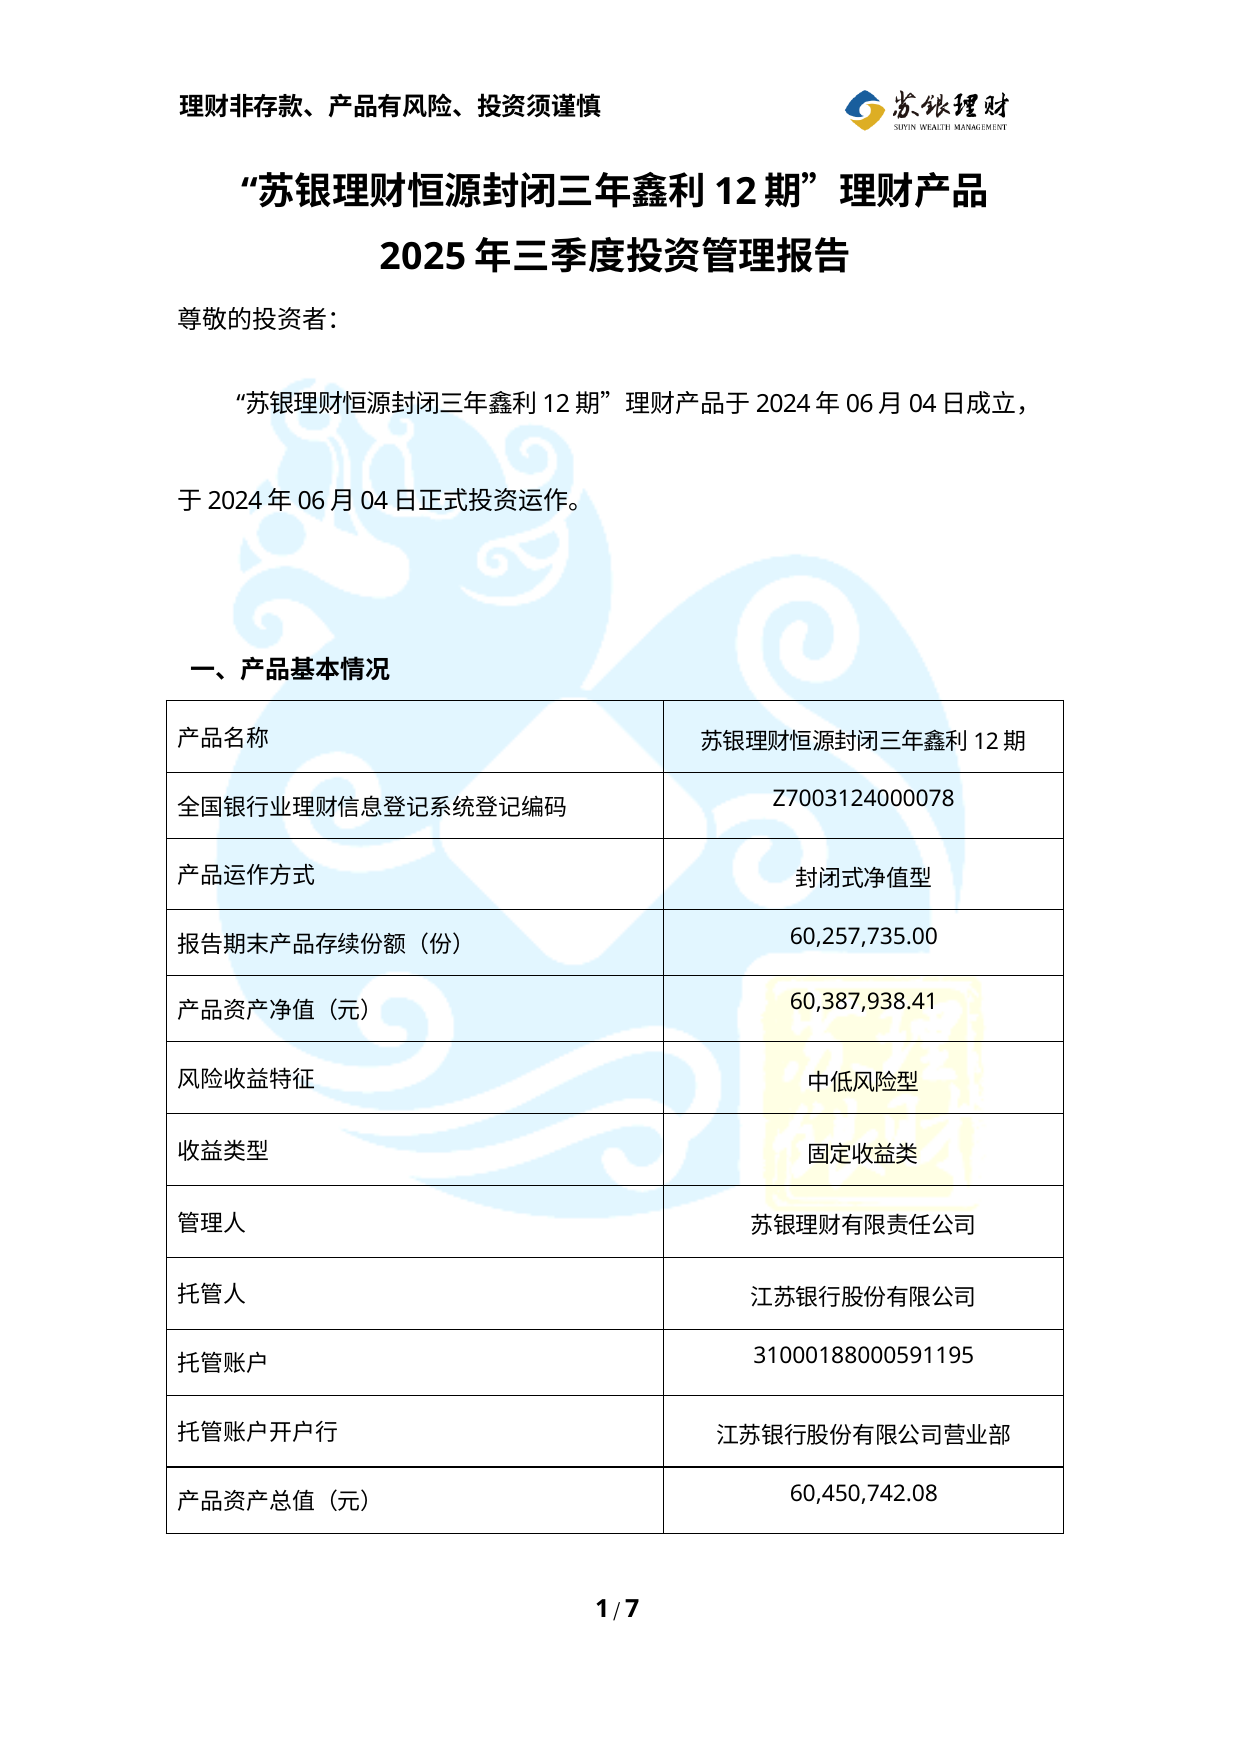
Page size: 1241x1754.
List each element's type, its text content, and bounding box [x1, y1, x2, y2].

text “苏银理财恒源封闭三年鑫利12期”理财产品于 2024年06月04日成立，于2024年06月04日正式投资运作。 [177, 369, 1053, 531]
table_cell 60,257,735.00 [664, 910, 1063, 975]
table_cell 江苏银行股份有限公司营业部 [664, 1396, 1063, 1466]
table_cell 收益类型 [167, 1114, 663, 1185]
picture [820, 72, 1039, 143]
table_cell 苏银理财有限责任公司 [664, 1186, 1063, 1257]
table_cell Z7003124000078 [664, 773, 1063, 838]
table_cell 产品资产总值（元） [167, 1468, 663, 1532]
table_cell 托管人 [167, 1258, 663, 1328]
table_header 苏银理财恒源封闭三年鑫利12期 [664, 701, 1063, 772]
table_cell 江苏银行股份有限公司 [664, 1258, 1063, 1328]
table_cell 托管账户 [167, 1330, 663, 1394]
table_cell 产品资产净值（元） [167, 976, 663, 1041]
text 2025年三季度投资管理报告 [177, 221, 1053, 286]
table_cell 中低风险型 [664, 1042, 1063, 1113]
table_cell 管理人 [167, 1186, 663, 1257]
table_header 产品名称 [167, 701, 663, 772]
subtitle 一、产品基本情况 [190, 635, 1053, 700]
text “苏银理财恒源封闭三年鑫利12期”理财产品 [177, 156, 1053, 221]
text 尊敬的投资者： [177, 286, 1053, 351]
table_cell 60,387,938.41 [664, 976, 1063, 1041]
table_cell 31000188000591195 [664, 1330, 1063, 1394]
table_cell 托管账户开户行 [167, 1396, 663, 1466]
table_cell 固定收益类 [664, 1114, 1063, 1185]
table_cell 报告期末产品存续份额（份） [167, 910, 663, 975]
table_cell 封闭式净值型 [664, 839, 1063, 909]
table_cell 产品运作方式 [167, 839, 663, 909]
table_cell 全国银行业理财信息登记系统登记编码 [167, 773, 663, 838]
table_cell 风险收益特征 [167, 1042, 663, 1113]
table_cell 60,450,742.08 [664, 1468, 1063, 1532]
